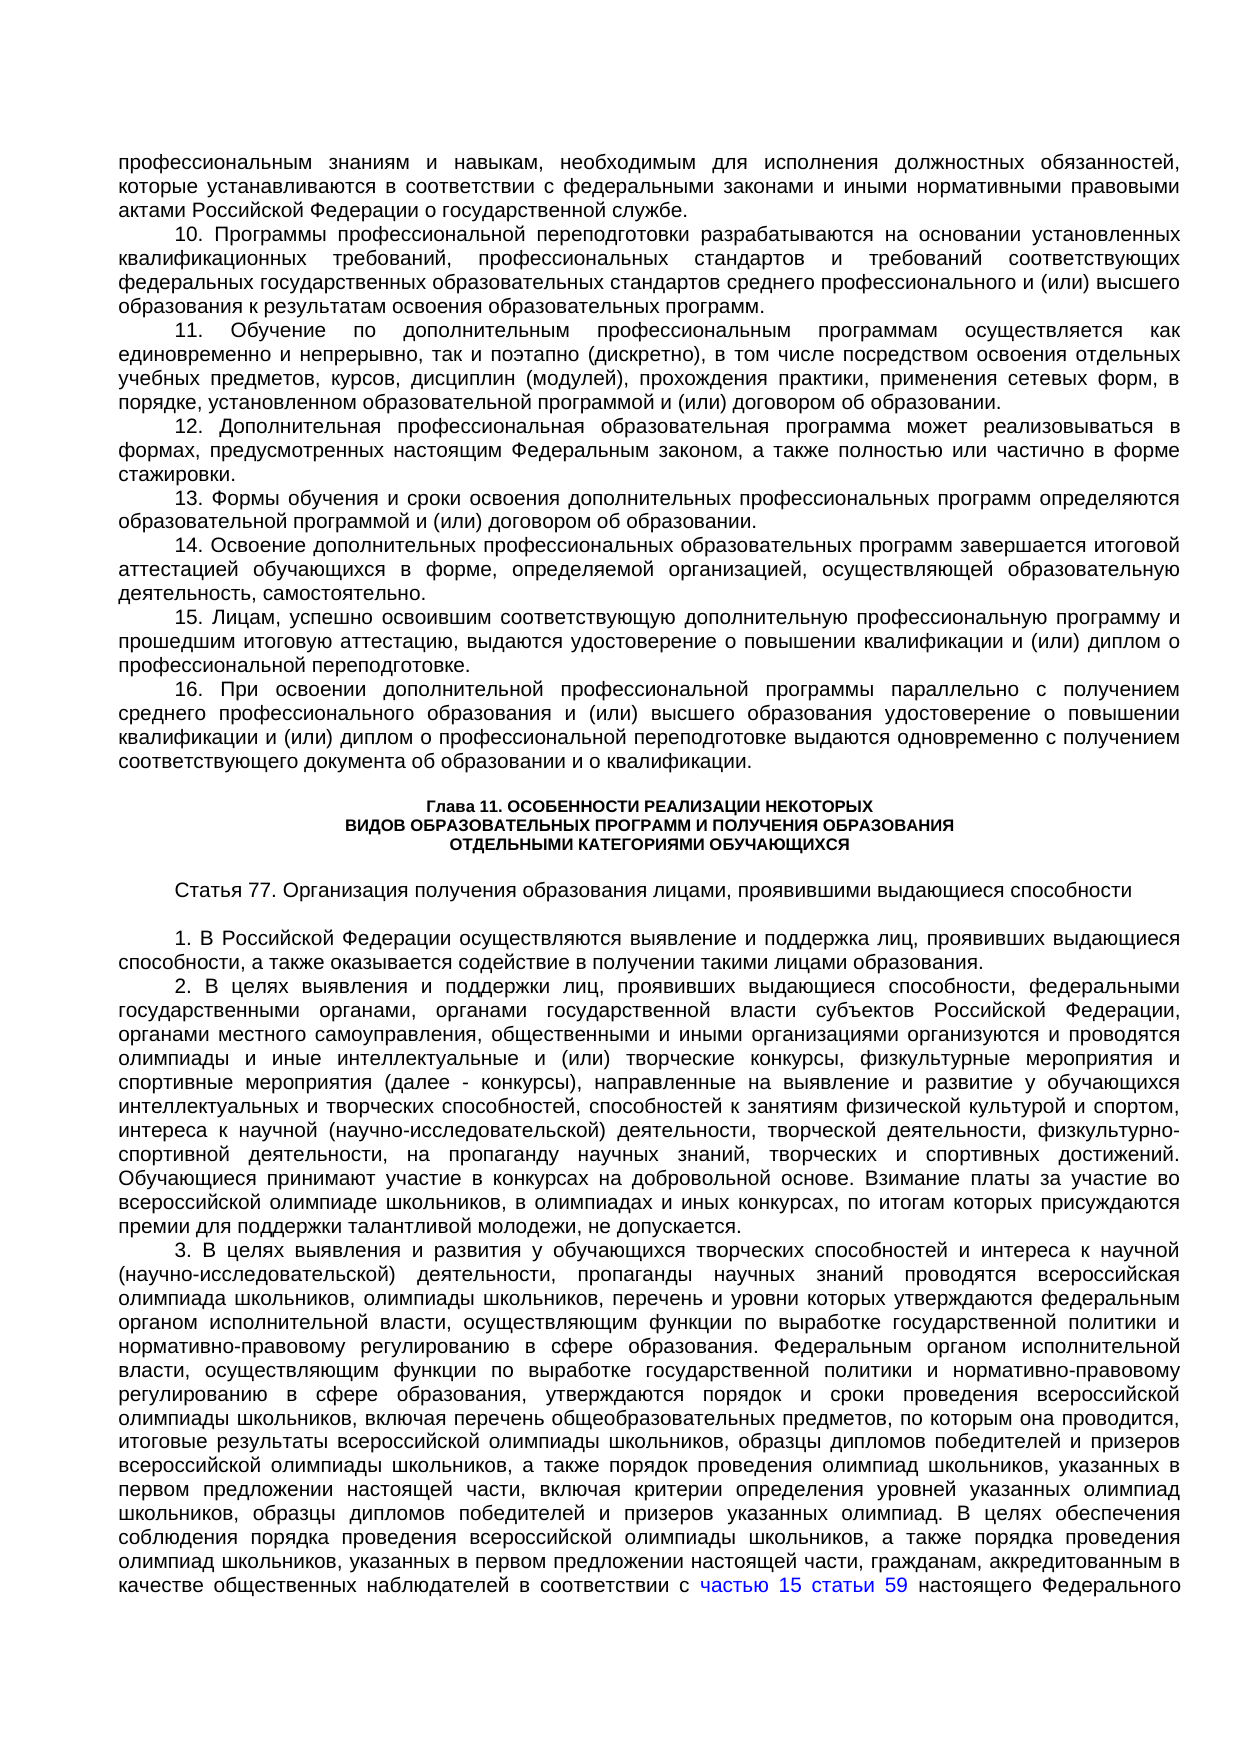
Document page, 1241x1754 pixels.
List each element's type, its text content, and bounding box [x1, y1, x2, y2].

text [118, 150, 1181, 222]
text 10. Программы профессиональной переподготовки разрабатываются на основании установленных квалификационных требований, профессиональных стандартов и требований соответствующих федеральных государственных образовательных стандартов среднего профессионального и (или) высшего образования к результатам освоения образовательных программ. [118, 222, 1181, 318]
text 16. При освоении дополнительной профессиональной программы параллельно с получением среднего профессионального образования и (или) высшего образования удостоверение о повышении квалификации и (или) диплом о профессиональной переподготовке выдаются одновременно с получением соответствующего документа об образовании и о квалификации. [118, 677, 1181, 773]
text 13. Формы обучения и сроки освоения дополнительных профессиональных программ определяются образовательной программой и (или) договором об образовании. [118, 485, 1181, 533]
text 2. В целях выявления и поддержки лиц, проявивших выдающиеся способности, федеральными государственными органами, органами государственной власти субъектов Российской Федерации, органами местного самоуправления, общественными и иными организациями организуются и проводятся олимпиады и иные интеллектуальные и (или) творческие конкурсы, физкультурные мероприятия и спортивные мероприятия (далее - конкурсы), направленные на выявление и развитие у обучающихся интеллектуальных и творческих способностей, способностей к занятиям физической культурой и спортом, интереса к научной (научно-исследовательской) деятельности, творческой деятельности, физкультурно-спортивной деятельности, на пропаганду научных знаний, творческих и спортивных достижений. Обучающиеся принимают участие в конкурсах на добровольной основе. Взимание платы за участие во всероссийской олимпиаде школьников, в олимпиадах и иных конкурсах, по итогам которых присуждаются премии для поддержки талантливой молодежи, не допускается. [118, 974, 1181, 1238]
text Глава 11. ОСОБЕННОСТИ РЕАЛИЗАЦИИ НЕКОТОРЫХ [118, 797, 1181, 816]
text ОТДЕЛЬНЫМИ КАТЕГОРИЯМИ ОБУЧАЮЩИХСЯ [118, 835, 1181, 854]
text 15. Лицам, успешно освоившим соответствующую дополнительную профессиональную программу и прошедшим итоговую аттестацию, выдаются удостоверение о повышении квалификации и (или) диплом о профессиональной переподготовке. [118, 605, 1181, 677]
text ВИДОВ ОБРАЗОВАТЕЛЬНЫХ ПРОГРАММ И ПОЛУЧЕНИЯ ОБРАЗОВАНИЯ [118, 816, 1181, 835]
text 1. В Российской Федерации осуществляются выявление и поддержка лиц, проявивших выдающиеся способности, а также оказывается содействие в получении такими лицами образования. [118, 926, 1181, 974]
text 11. Обучение по дополнительным профессиональным программам осуществляется как единовременно и непрерывно, так и поэтапно (дискретно), в том числе посредством освоения отдельных учебных предметов, курсов, дисциплин (модулей), прохождения практики, применения сетевых форм, в порядке, установленном образовательной программой и (или) договором об образовании. [118, 318, 1181, 413]
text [118, 1238, 1181, 1597]
text 12. Дополнительная профессиональная образовательная программа может реализовываться в формах, предусмотренных настоящим Федеральным законом, а также полностью или частично в форме стажировки. [118, 413, 1181, 485]
text 14. Освоение дополнительных профессиональных образовательных программ завершается итоговой аттестацией обучающихся в форме, определяемой организацией, осуществляющей образовательную деятельность, самостоятельно. [118, 533, 1181, 605]
text Статья 77. Организация получения образования лицами, проявившими выдающиеся способности [118, 878, 1181, 902]
